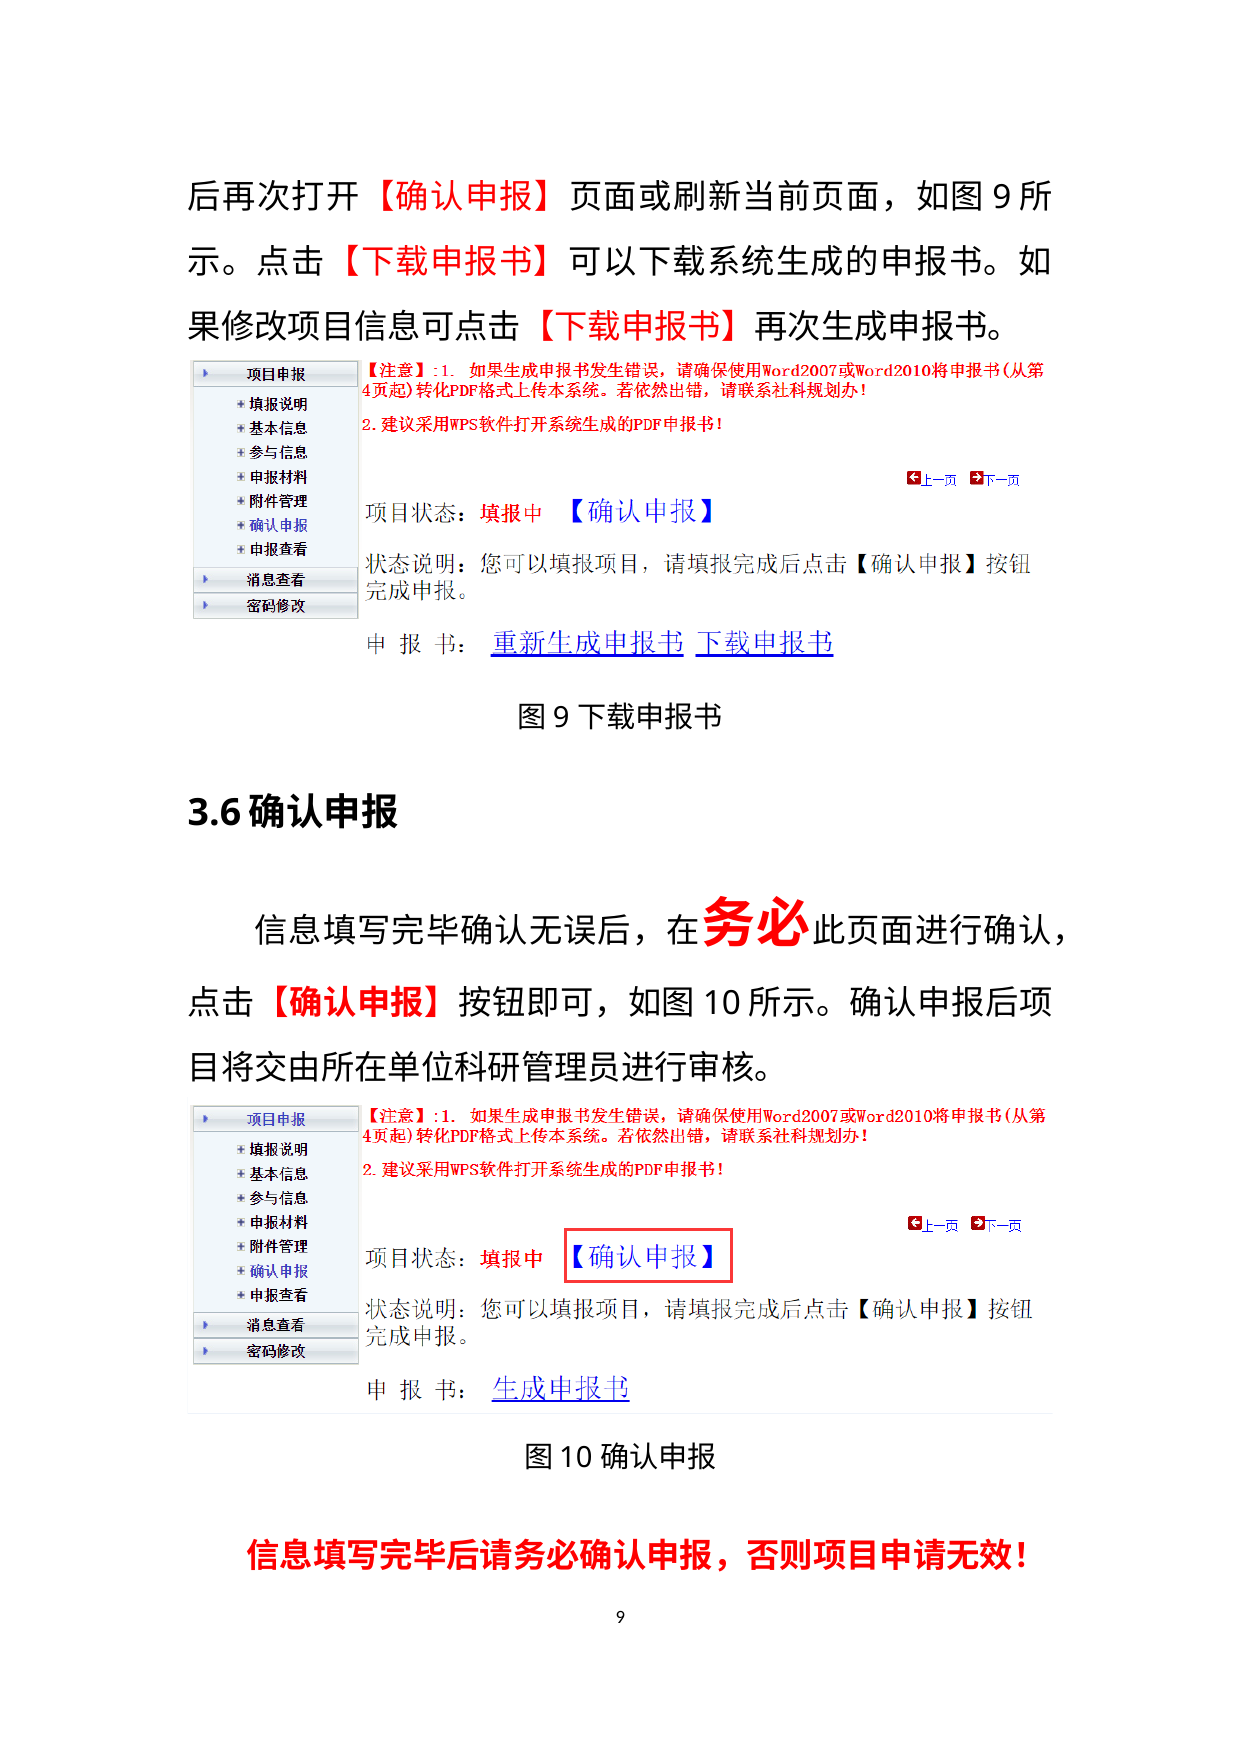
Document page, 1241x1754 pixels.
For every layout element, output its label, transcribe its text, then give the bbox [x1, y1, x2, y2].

text 图10 确认申报 [187, 1423, 1053, 1488]
text 图9 下载申报书 [187, 682, 1053, 747]
subtitle 3.6确认申报 [187, 776, 1053, 841]
text 信息填写完毕后请务必确认申报，否则项目申请无效！ [187, 1520, 1053, 1585]
text 信息填写完毕确认无误后，在务必此页面进行确认，点击【确认申报】按钮即可，如图10所示。确认申报后项目将交由所在单位科研管理员进行审核。 [187, 870, 1053, 1097]
picture [187, 357, 1053, 670]
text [187, 162, 1053, 357]
picture [187, 1097, 1053, 1414]
